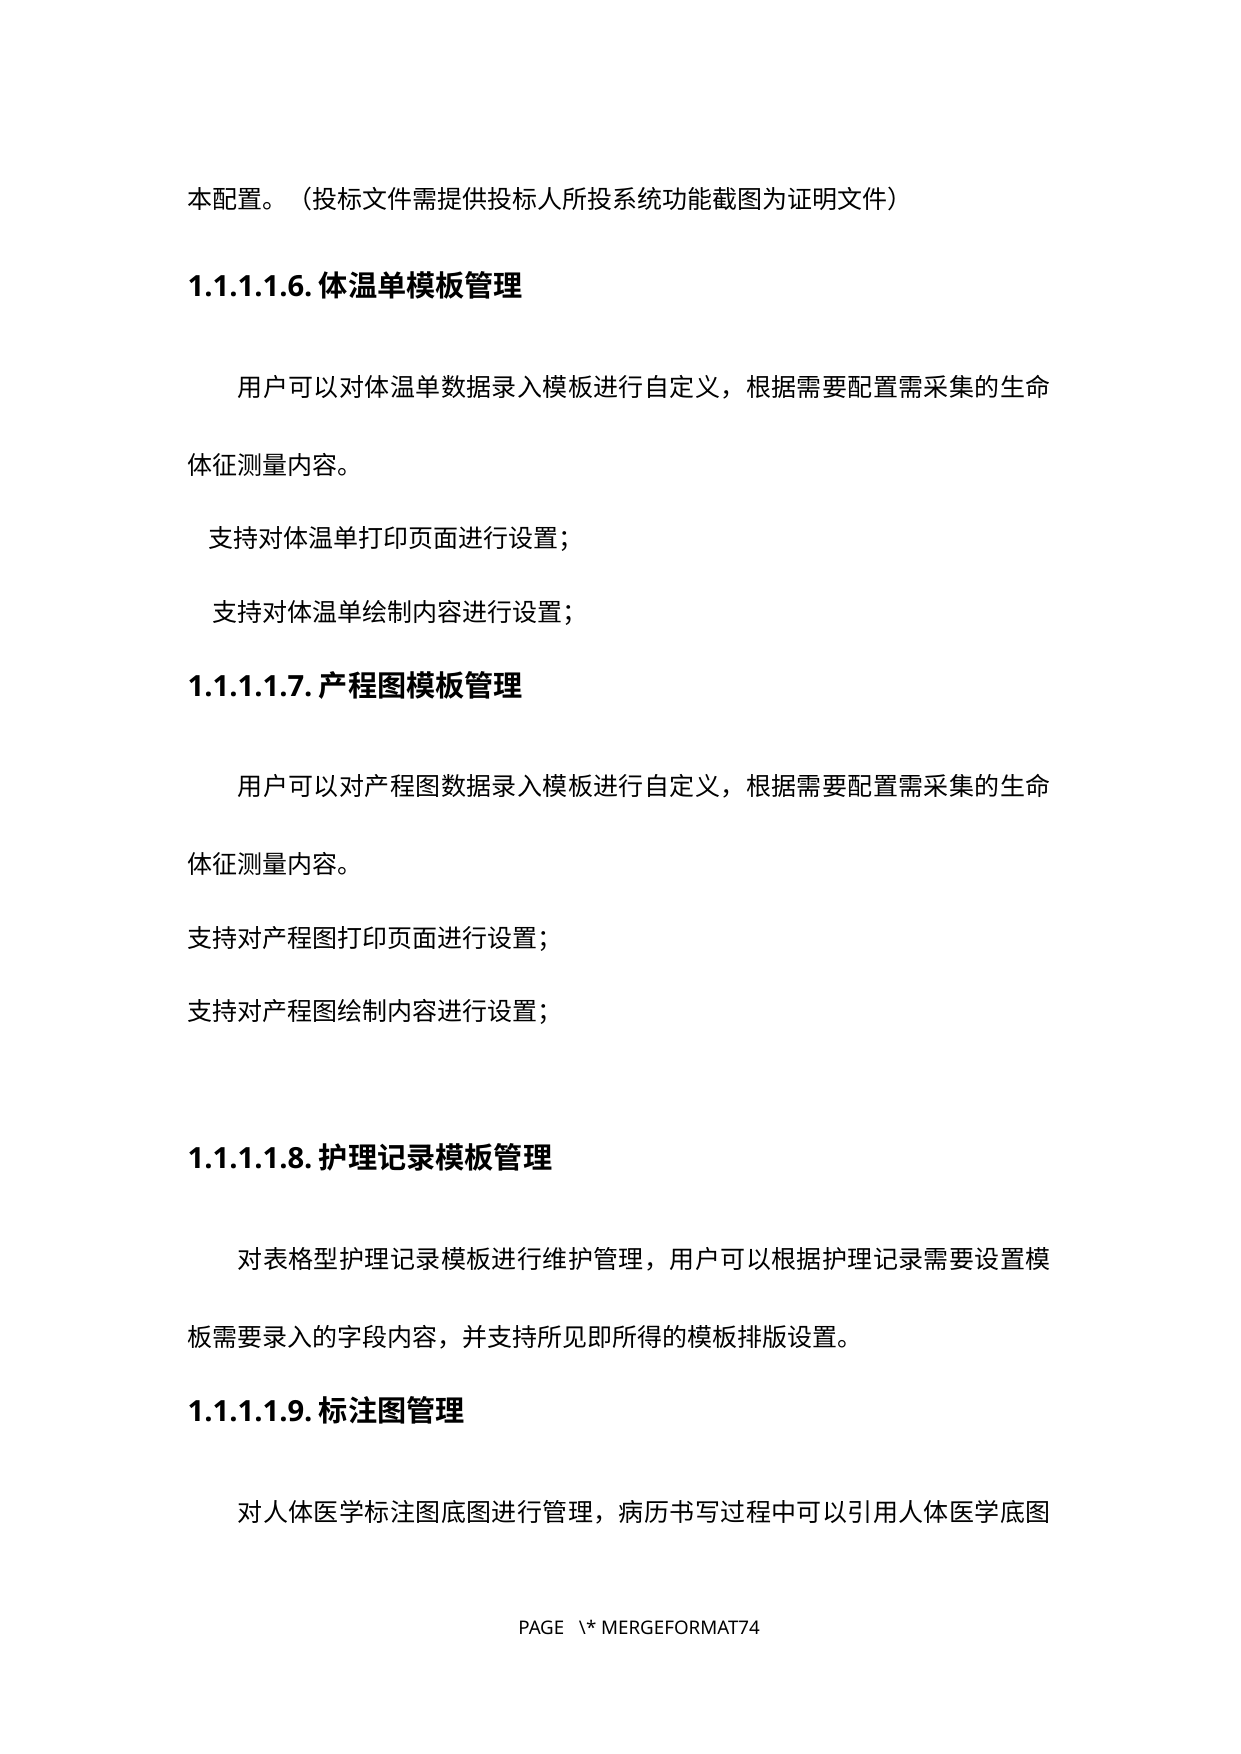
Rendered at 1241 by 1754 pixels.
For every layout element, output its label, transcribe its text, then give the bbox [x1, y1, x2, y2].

list 支持对产程图绘制内容进行设置； [187, 976, 1053, 1044]
subtitle 标注图管理 [187, 1375, 1053, 1443]
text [187, 164, 1053, 232]
list 支持对产程图打印页面进行设置； [187, 902, 1053, 970]
list 支持对体温单打印页面进行设置； [208, 503, 1053, 571]
subtitle 体温单模板管理 [187, 250, 1053, 318]
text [187, 1477, 1053, 1544]
text 对表格型护理记录模板进行维护管理，用户可以根据护理记录需要设置模板需要录入的字段内容，并支持所见即所得的模板排版设置。 [187, 1224, 1053, 1369]
subtitle 护理记录模板管理 [187, 1122, 1053, 1190]
text 用户可以对体温单数据录入模板进行自定义，根据需要配置需采集的生命体征测量内容。 [187, 351, 1053, 497]
list 支持对体温单绘制内容进行设置； [187, 576, 1053, 644]
subtitle 产程图模板管理 [187, 649, 1053, 717]
text 用户可以对产程图数据录入模板进行自定义，根据需要配置需采集的生命体征测量内容。 [187, 751, 1053, 897]
